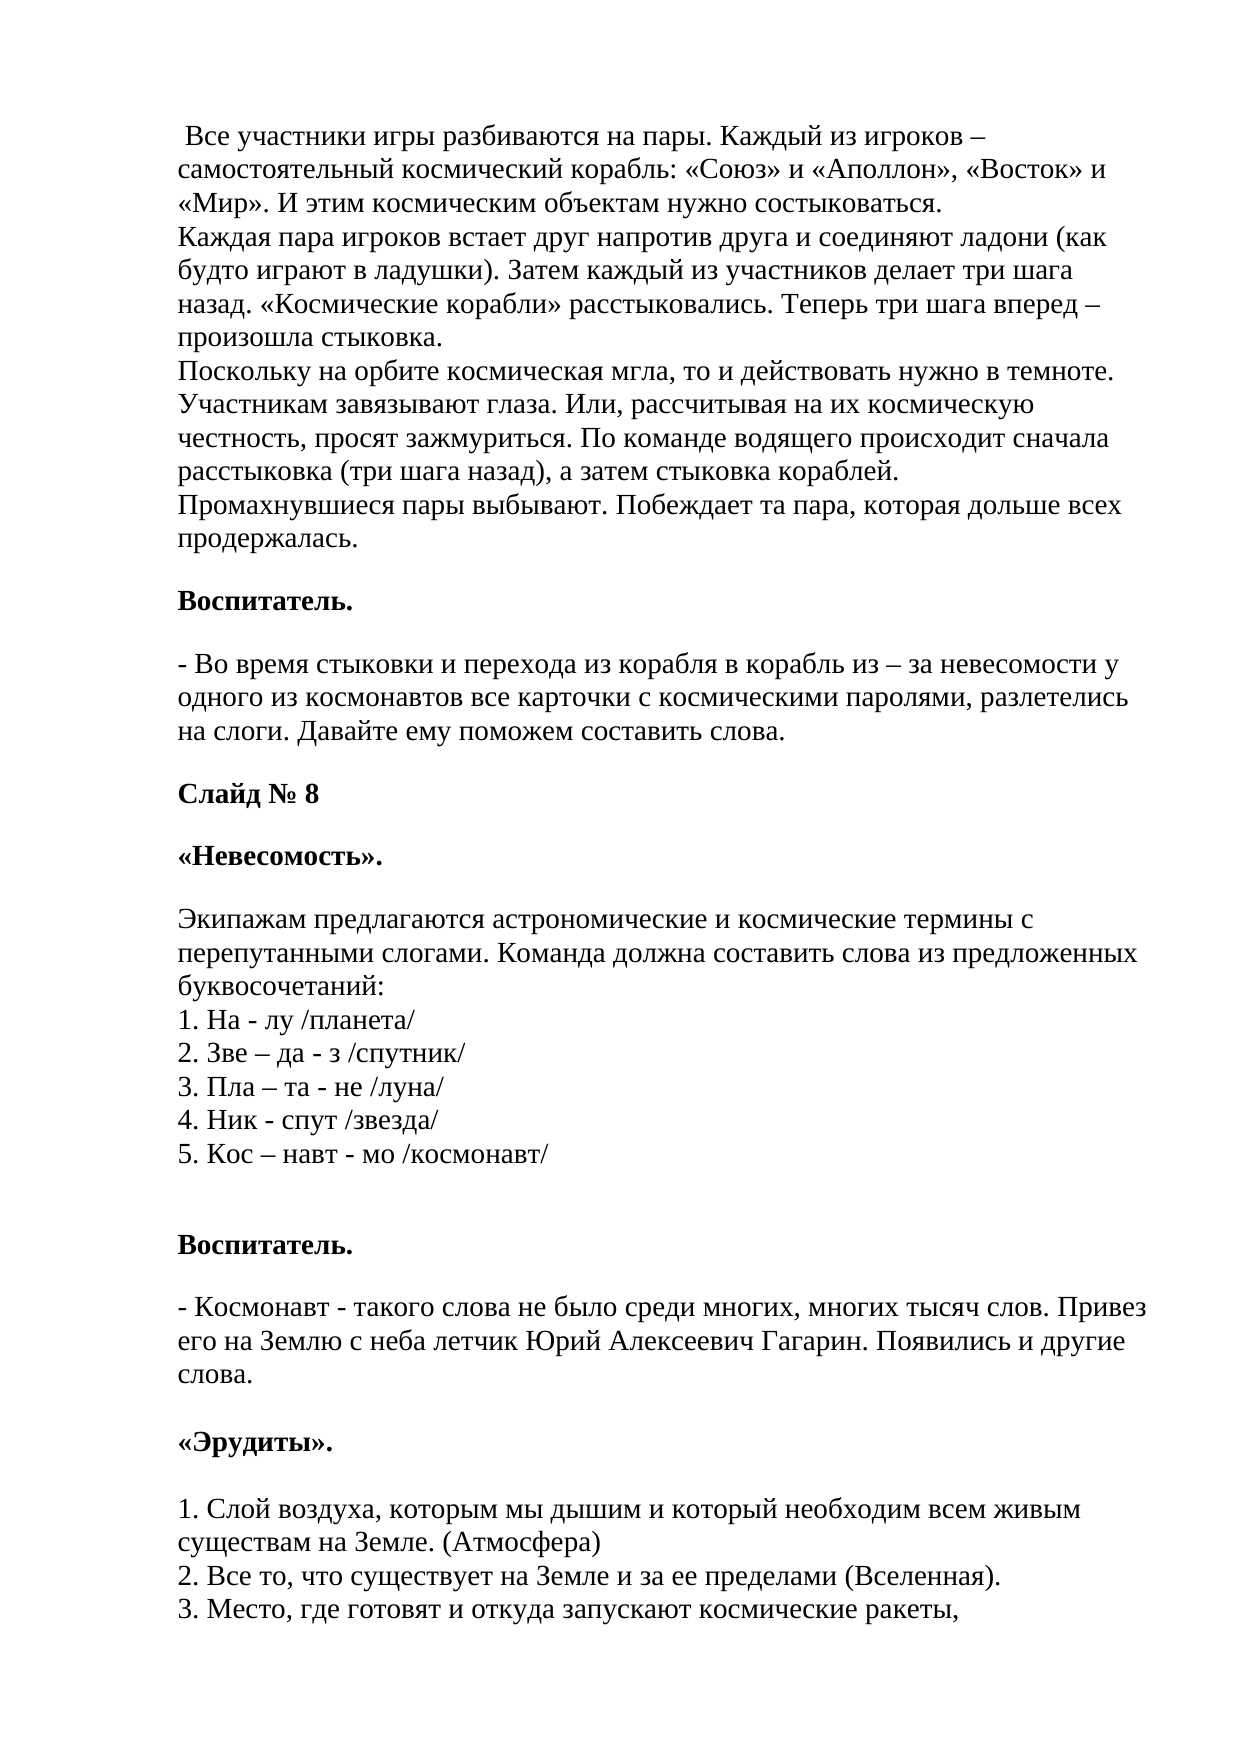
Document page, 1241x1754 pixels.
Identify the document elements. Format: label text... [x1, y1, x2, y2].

text Слайд № 8 [177, 776, 1152, 809]
text «Невесомость». [177, 838, 1152, 872]
text Воспитатель. [177, 1227, 1152, 1260]
text Воспитатель. [177, 583, 1152, 617]
text - Во время стыковки и перехода из корабля в корабль из – за невесомости у одного из космонавтов все карточки с космическими паролями, разлетелись на слоги. Давайте ему поможем составить слова. [177, 646, 1152, 747]
text Экипажам предлагаются астрономические и космические термины с перепутанными слогами. Команда должна составить слова из предложенных буквосочетаний: 1. На - лу /планета/ 2. Зве – да - з /спутник/ 3. Пла – та - не /луна/ 4. Ник - спут /звезда/ 5. Кос – навт - мо /космонавт/ [177, 901, 1152, 1198]
text Все участники игры разбиваются на пары. Каждый из игроков – самостоятельный космический корабль: «Союз» и «Аполлон», «Восток» и «Мир». И этим космическим объектам нужно состыковаться. Каждая пара игроков встает друг напротив друга и соединяют ладони (как будто играют в ладушки). Затем каждый из участников делает три шага назад. «Космические корабли» расстыковались. Теперь три шага вперед – произошла стыковка. Поскольку на орбите космическая мгла, то и действовать нужно в темноте. Участникам завязывают глаза. Или, рассчитывая на их космическую честность, просят зажмуриться. По команде водящего происходит сначала расстыковка (три шага назад), а затем стыковка кораблей. Промахнувшиеся пары выбывают. Побеждает та пара, которая дольше всех продержалась. [177, 118, 1152, 554]
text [177, 1289, 1152, 1625]
